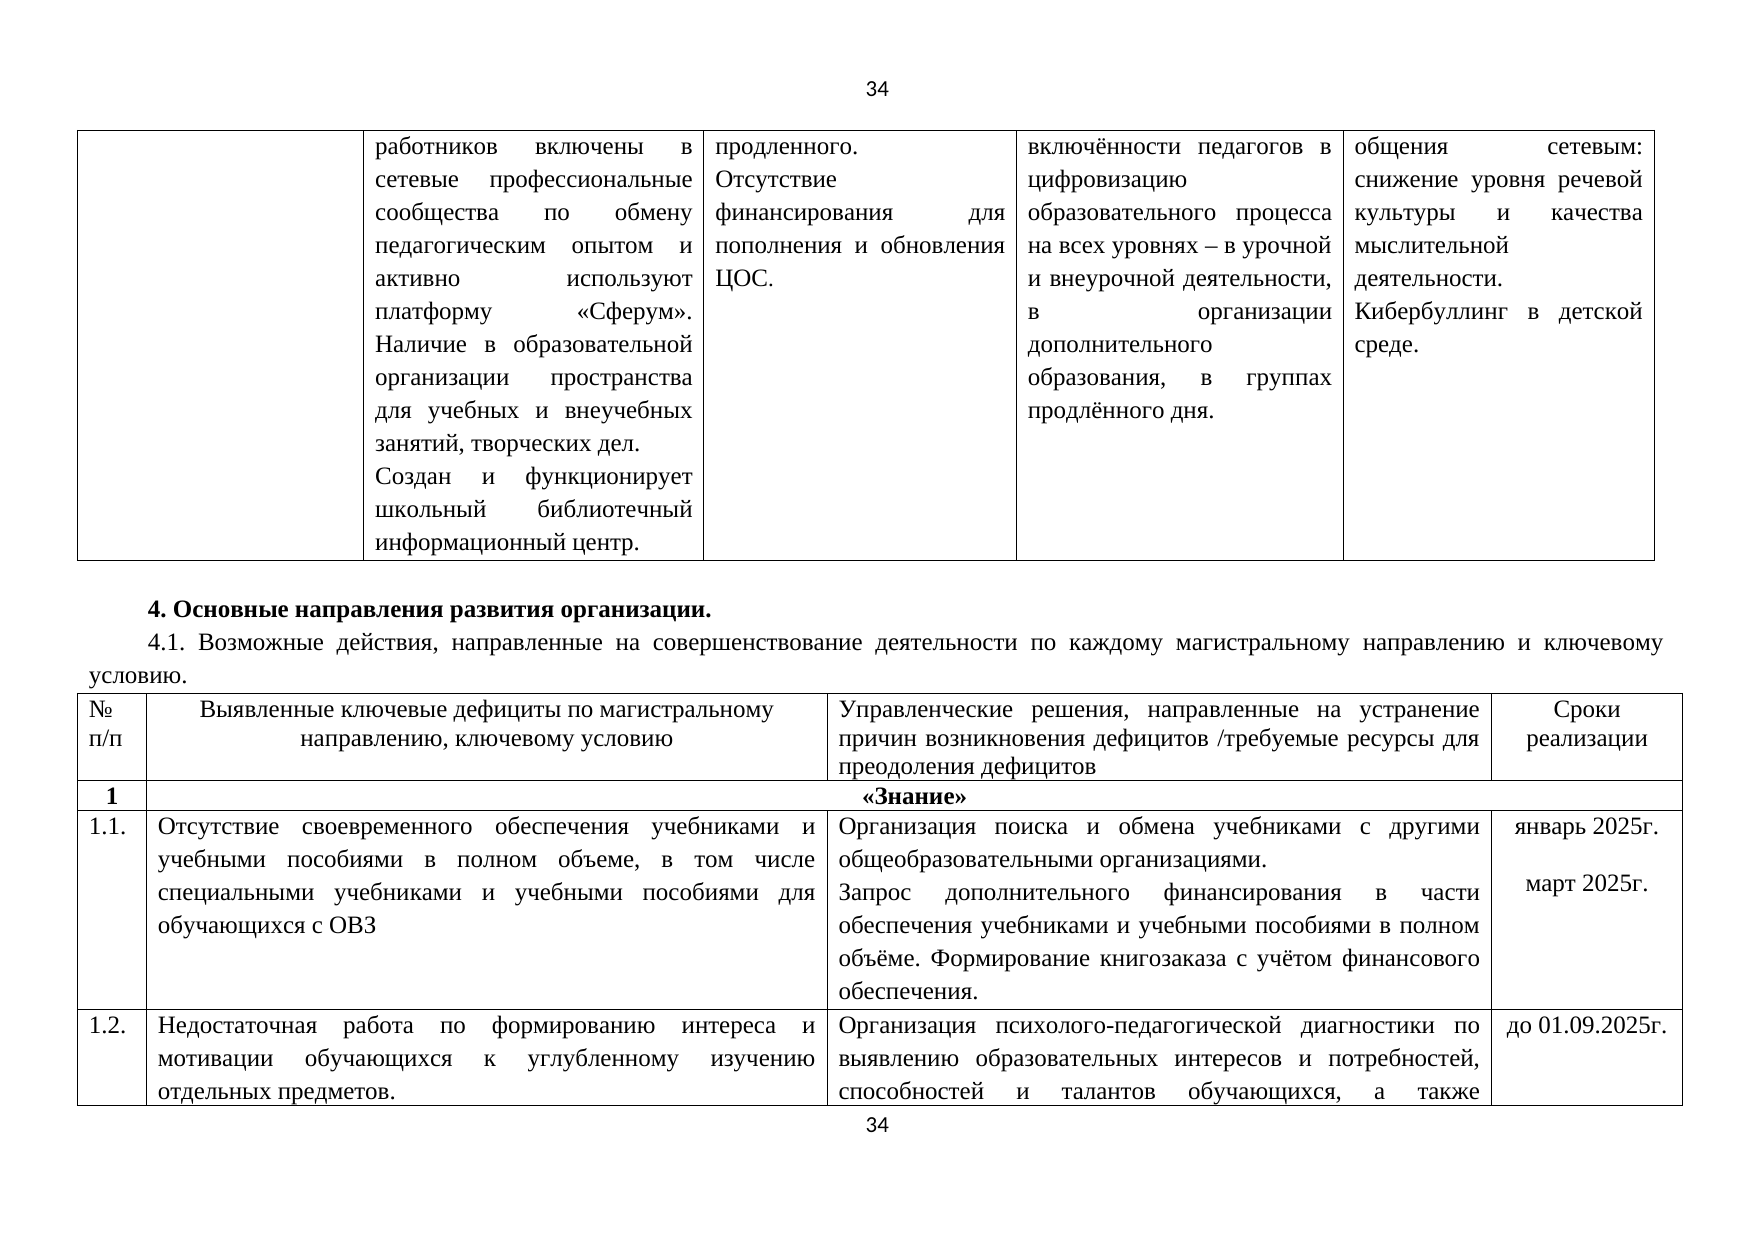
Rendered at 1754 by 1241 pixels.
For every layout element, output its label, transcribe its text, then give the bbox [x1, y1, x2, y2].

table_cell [704, 131, 1016, 560]
table_header Выявленные ключевые дефициты по магистральному направлению, ключевому условию [147, 694, 827, 780]
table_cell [364, 131, 703, 560]
text 4.1. Возможные действия, направленные на совершенствование деятельности по каждому магистральному направлению и ключевому условию. [89, 627, 1665, 688]
table_cell 1 [78, 781, 146, 810]
table_header № п/п [78, 694, 146, 780]
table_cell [1017, 131, 1343, 560]
table_cell январь 2025г. март 2025г. [1492, 811, 1682, 1009]
table_cell 1.1. [78, 811, 146, 1009]
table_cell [147, 1010, 827, 1105]
table_header Управленческие решения, направленные на устранение причин возникновения дефицитов /требуемые ресурсы для преодоления дефицитов [828, 694, 1491, 780]
table_cell 1.2. [78, 1010, 146, 1105]
table_cell Организация поиска и обмена учебниками с другими общеобразовательными организациями. Запрос дополнительного финансирования в части обеспечения учебниками и учебными пособиями в полном объёме. Формирование книгозаказа с учётом финансового обеспечения. [828, 811, 1491, 1009]
table_cell до 01.09.2025г. [1492, 1010, 1682, 1105]
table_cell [78, 131, 363, 560]
table_header Сроки реализации [1492, 694, 1682, 780]
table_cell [828, 1010, 1491, 1105]
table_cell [1344, 131, 1654, 560]
text 4. Основные направления развития организации. [89, 594, 1665, 622]
table_cell Отсутствие своевременного обеспечения учебниками и учебными пособиями в полном объеме, в том числе специальными учебниками и учебными пособиями для обучающихся с ОВЗ [147, 811, 827, 1009]
table_cell «Знание» [147, 781, 1682, 810]
